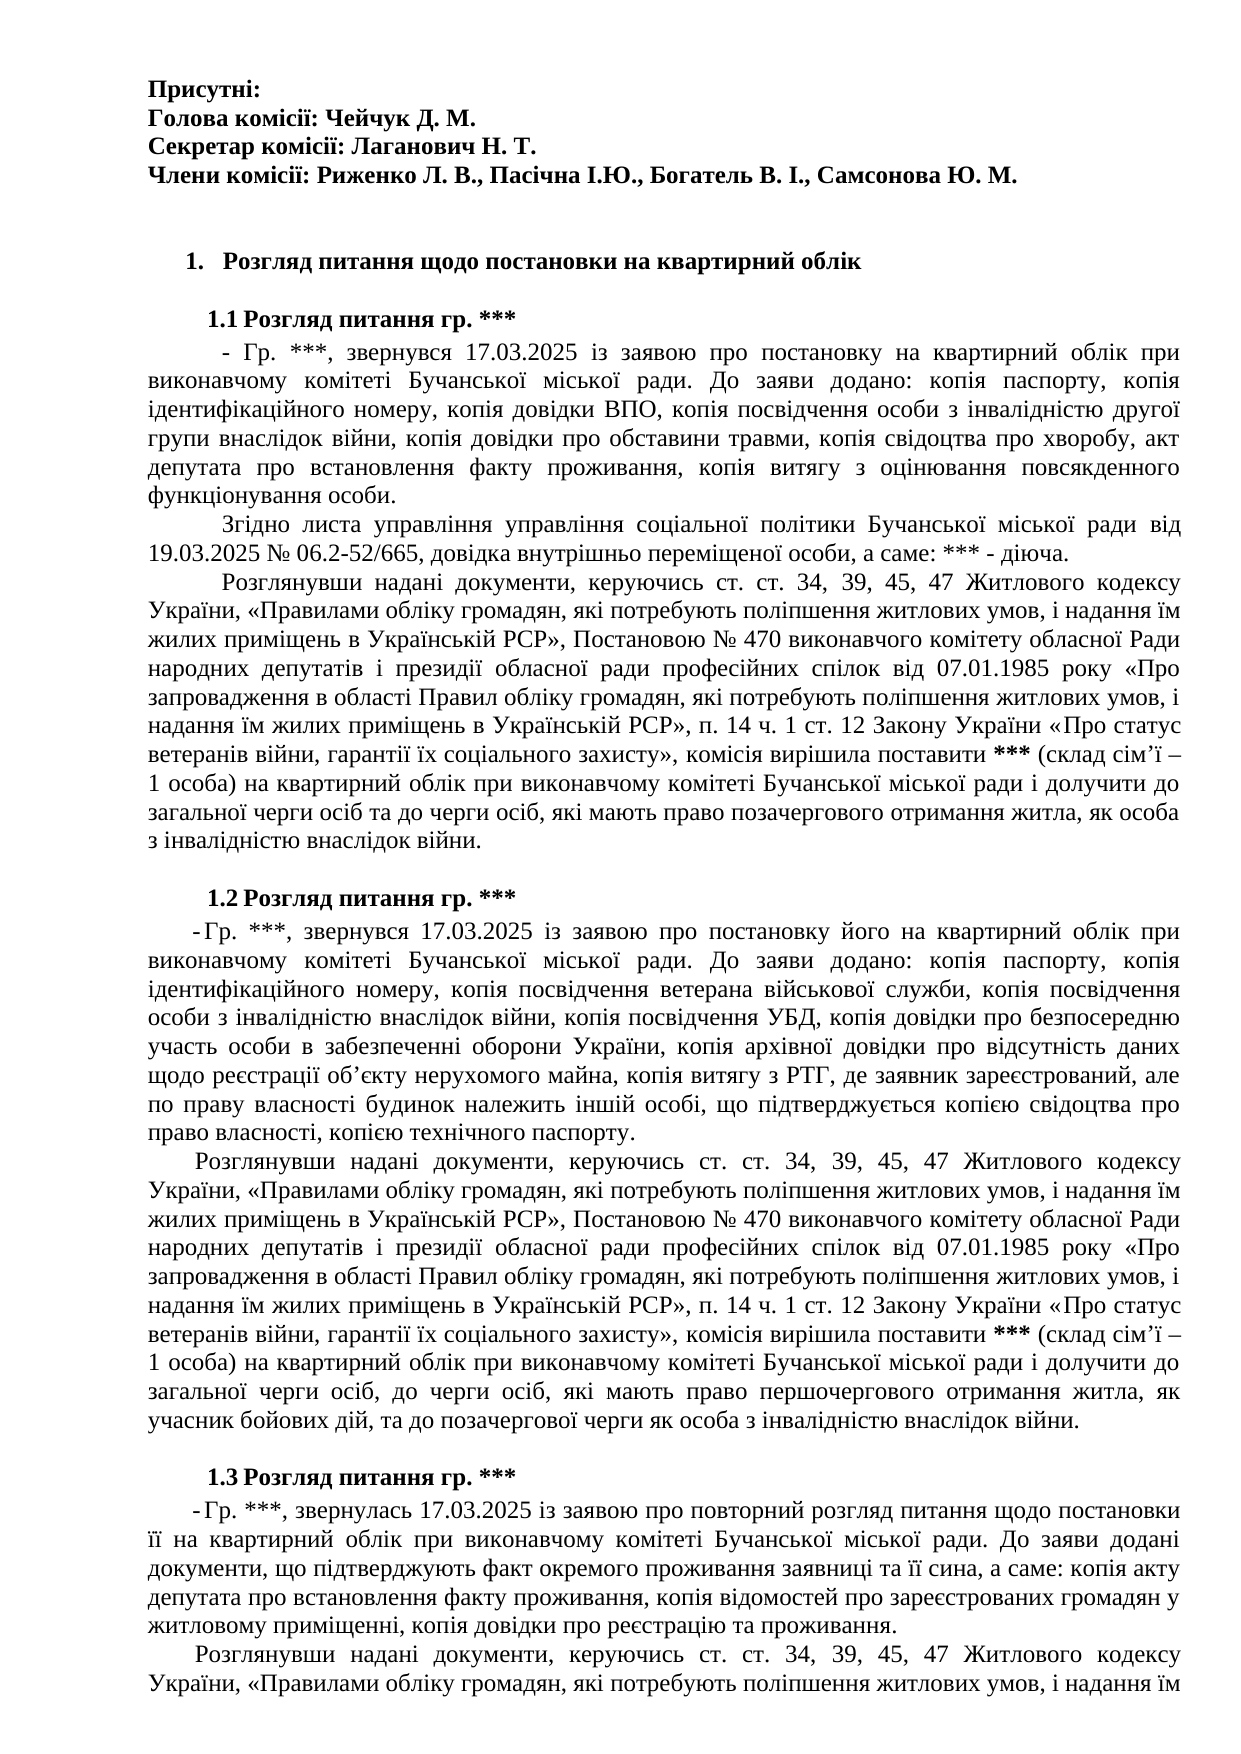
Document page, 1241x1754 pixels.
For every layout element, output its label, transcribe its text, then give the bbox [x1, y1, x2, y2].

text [148, 1639, 1181, 1697]
list Розгляд питання гр. *** [207, 1462, 1181, 1491]
list Розгляд питання щодо постановки на квартирний облік [185, 246, 1181, 275]
list Гр. ***, звернулась 17.03.2025 із заявою про повторний розгляд питання щодо постановки її на квартирний облік при виконавчому комітеті Бучанської міської ради. До заяви додані документи, що підтверджують факт окремого проживання заявниці та її сина, а саме: копія акту депутата про встановлення факту проживання, копія відомостей про зареєстрованих громадян у житловому приміщенні, копія довідки про реєстрацію та проживання. [148, 1495, 1181, 1639]
list Розгляд питання гр. *** [207, 304, 1181, 333]
text Голова комісії: Чейчук Д. М. [148, 103, 1181, 131]
list Розгляд питання гр. *** [207, 883, 1181, 912]
text Розглянувши надані документи, керуючись ст. ст. 34, 39, 45, 47 Житлового кодексу України, «Правилами обліку громадян, які потребують поліпшення житлових умов, і надання їм жилих приміщень в Українській РСР», Постановою № 470 виконавчого комітету обласної Ради народних депутатів і президії обласної ради професійних спілок від 07.01.1985 року «Про запровадження в області Правил обліку громадян, які потребують поліпшення житлових умов, і надання їм жилих приміщень в Українській РСР», п. 14 ч. 1 ст. 12 Закону України «Про статус ветеранів війни, гарантії їх соціального захисту», комісія вирішила поставити *** (склад сім’ї – 1 особа) на квартирний облік при виконавчому комітеті Бучанської міської ради і долучити до загальної черги осіб та до черги осіб, які мають право позачергового отримання житла, як особа з інвалідністю внаслідок війни. [148, 567, 1181, 854]
text Згідно листа управління управління соціальної політики Бучанської міської ради від 19.03.2025 № 06.2-52/665, довідка внутрішньо переміщеної особи, а саме: *** - діюча. [148, 509, 1181, 567]
text Члени комісії: Риженко Л. В., Пасічна І.Ю., Богатель В. І., Самсонова Ю. М. [148, 160, 1181, 189]
list Гр. ***, звернувся 17.03.2025 із заявою про постановку на квартирний облік при виконавчому комітеті Бучанської міської ради. До заяви додано: копія паспорту, копія ідентифікаційного номеру, копія довідки ВПО, копія посвідчення особи з інвалідністю другої групи внаслідок війни, копія довідки про обставини травми, копія свідоцтва про хворобу, акт депутата про встановлення факту проживання, копія витягу з оцінювання повсякденного функціонування особи. [148, 337, 1181, 509]
text Присутні: [148, 74, 1181, 103]
list Гр. ***, звернувся 17.03.2025 із заявою про постановку його на квартирний облік при виконавчому комітеті Бучанської міської ради. До заяви додано: копія паспорту, копія ідентифікаційного номеру, копія посвідчення ветерана військової служби, копія посвідчення особи з інвалідністю внаслідок війни, копія посвідчення УБД, копія довідки про безпосередню участь особи в забезпеченні оборони України, копія архівної довідки про відсутність даних щодо реєстрації об’єкту нерухомого майна, копія витягу з РТГ, де заявник зареєстрований, але по праву власності будинок належить іншій особі, що підтверджується копією свідоцтва про право власності, копією технічного паспорту. [148, 916, 1181, 1146]
text Секретар комісії: Лаганович Н. Т. [148, 131, 1181, 160]
text Розглянувши надані документи, керуючись ст. ст. 34, 39, 45, 47 Житлового кодексу України, «Правилами обліку громадян, які потребують поліпшення житлових умов, і надання їм жилих приміщень в Українській РСР», Постановою № 470 виконавчого комітету обласної Ради народних депутатів і президії обласної ради професійних спілок від 07.01.1985 року «Про запровадження в області Правил обліку громадян, які потребують поліпшення житлових умов, і надання їм жилих приміщень в Українській РСР», п. 14 ч. 1 ст. 12 Закону України «Про статус ветеранів війни, гарантії їх соціального захисту», комісія вирішила поставити *** (склад сім’ї – 1 особа) на квартирний облік при виконавчому комітеті Бучанської міської ради і долучити до загальної черги осіб, до черги осіб, які мають право першочергового отримання житла, як учасник бойових дій, та до позачергової черги як особа з інвалідністю внаслідок війни. [148, 1146, 1181, 1434]
